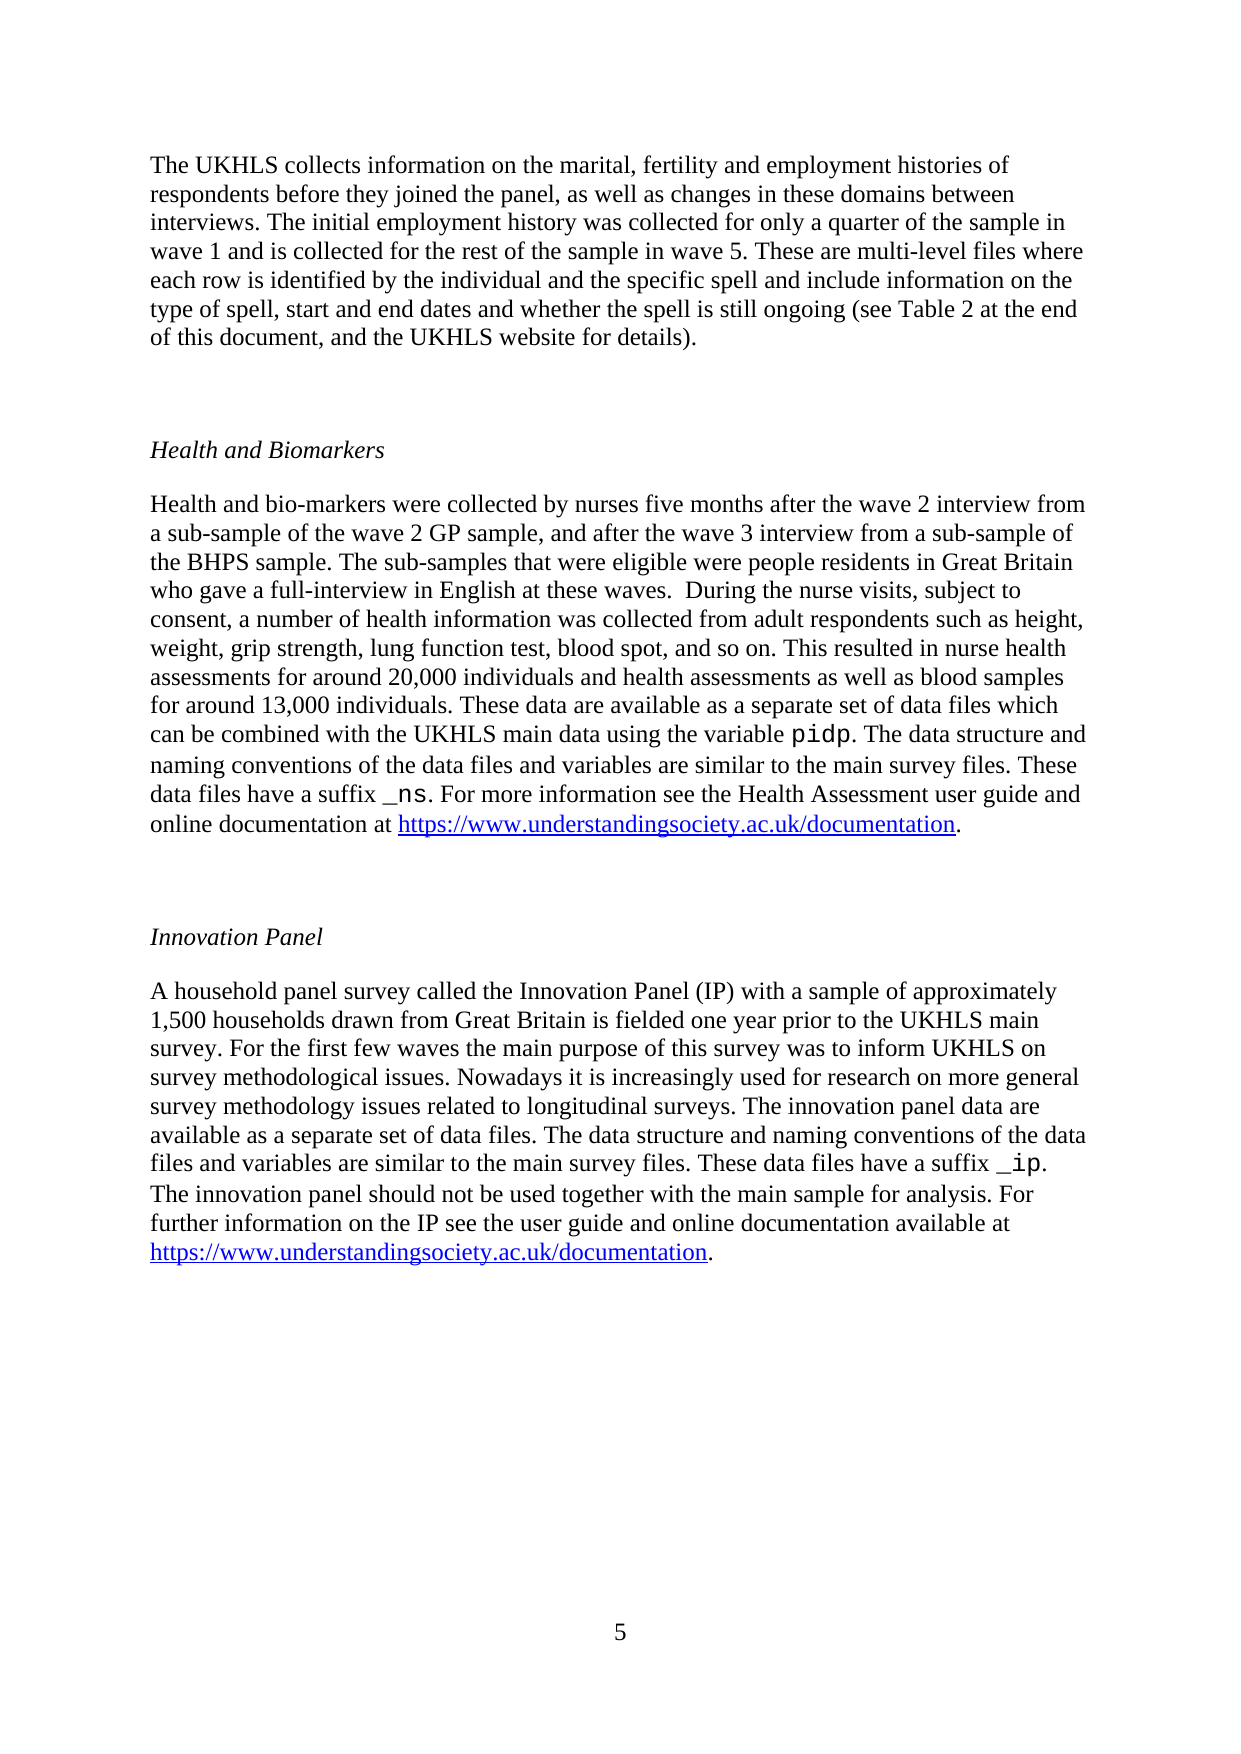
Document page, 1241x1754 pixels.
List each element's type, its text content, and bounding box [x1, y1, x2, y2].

text Health and bio-markers were collected by nurses five months after the wave 2 interview from a sub-sample of the wave 2 GP sample, and after the wave 3 interview from a sub-sample of the BHPS sample. The sub-samples that were eligible were people residents in Great Britain who gave a full-interview in English at these waves. During the nurse visits, subject to consent, a number of health information was collected from adult respondents such as height, weight, grip strength, lung function test, blood spot, and so on. This resulted in nurse health assessments for around 20,000 individuals and health assessments as well as blood samples for around 13,000 individuals. These data are available as a separate set of data files which can be combined with the UKHLS main data using the variable pidp. The data structure and naming conventions of the data files and variables are similar to the main survey files. These data files have a suffix _ns. For more information see the Health Assessment user guide and online documentation at https://www.understandingsociety.ac.uk/documentation. [150, 489, 1090, 838]
text The UKHLS collects information on the marital, fertility and employment histories of respondents before they joined the panel, as well as changes in these domains between interviews. The initial employment history was collected for only a quarter of the sample in wave 1 and is collected for the rest of the sample in wave 5. These are multi-level files where each row is identified by the individual and the specific spell and include information on the type of spell, start and end dates and whether the spell is still ongoing (see Table 2 at the end of this document, and the UKHLS website for details). [150, 150, 1090, 351]
text A household panel survey called the Innovation Panel (IP) with a sample of approximately 1,500 households drawn from Great Britain is fielded one year prior to the UKHLS main survey. For the first few waves the main purpose of this survey was to inform UKHLS on survey methodological issues. Nowadays it is increasingly used for research on more general survey methodology issues related to longitudinal surveys. The innovation panel data are available as a separate set of data files. The data structure and naming conventions of the data files and variables are similar to the main survey files. These data files have a suffix _ip. The innovation panel should not be used together with the main sample for analysis. For further information on the IP see the user guide and online documentation available at https://www.understandingsociety.ac.uk/documentation. [150, 976, 1090, 1266]
text Innovation Panel [150, 922, 1090, 951]
text Health and Biomarkers [150, 435, 1090, 464]
